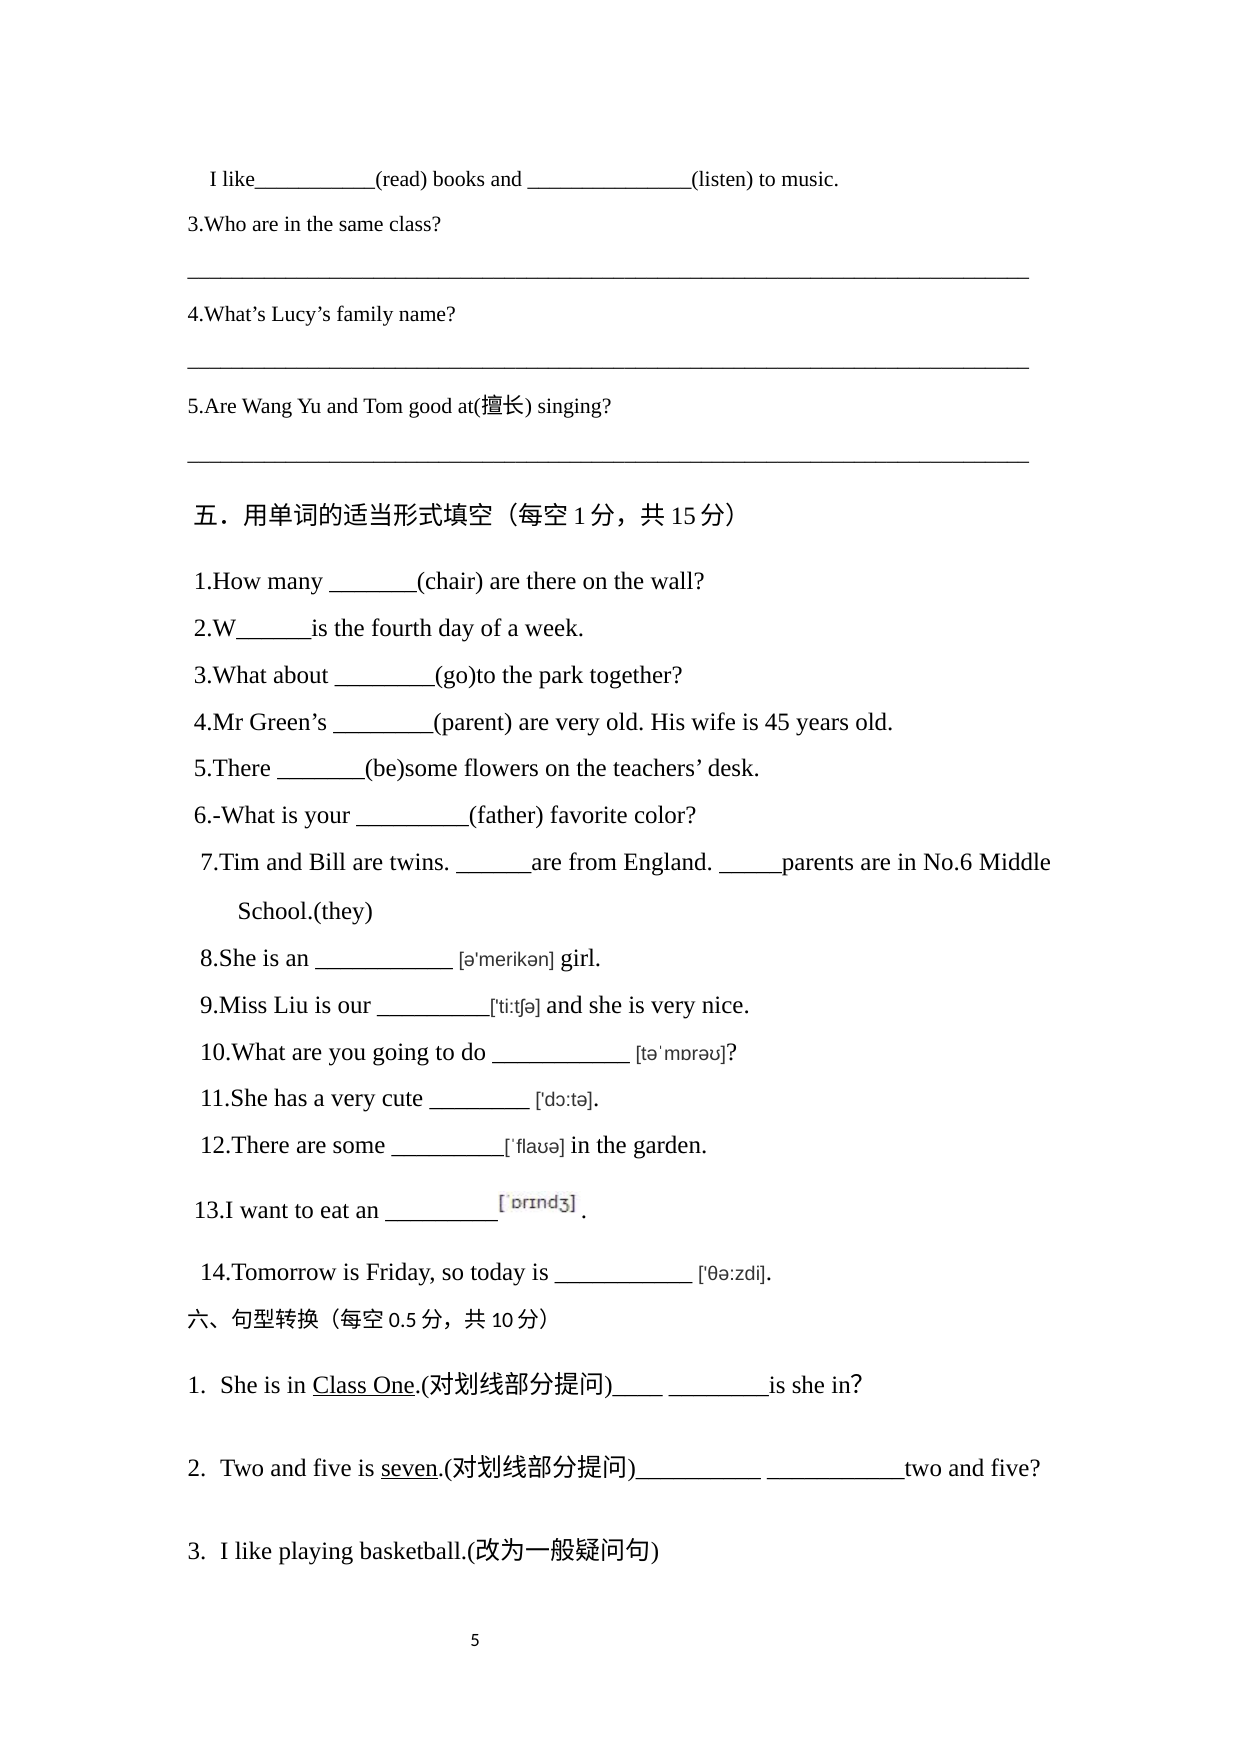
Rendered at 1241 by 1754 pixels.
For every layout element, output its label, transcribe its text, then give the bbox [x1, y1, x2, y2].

picture [497, 1191, 581, 1219]
list She is in Class One.(对划线部分提问)____ ________is she in？ [187, 1350, 1053, 1415]
text 8.She is an ___________ [ə'merikən] girl. [194, 941, 1053, 973]
text 3.What about ________(go)to the park together? [187, 658, 1053, 690]
text _____________________________________________________________________________ [187, 342, 1053, 375]
text 7.Tim and Bill are twins. ______are from England. _____parents are in No.6 Middle School.(they) [194, 845, 1053, 927]
list Two and five is seven.(对划线部分提问)__________ ___________two and five? [187, 1433, 1053, 1498]
text 4.Mr Green’s ________(parent) are very old. His wife is 45 years old. [187, 705, 1053, 737]
text 11.She has a very cute ________ ['dɔ:tə]. [194, 1082, 1053, 1114]
text I like___________(read) books and _______________(listen) to music. [187, 162, 1053, 194]
text 1.How many _______(chair) are there on the wall? [187, 564, 1053, 597]
list 句型转换（每空0.5分，共10分） [187, 1302, 1053, 1334]
text 9.Miss Liu is our _________['ti:tʃə] and she is very nice. [194, 988, 1053, 1020]
list I like playing basketball.(改为一般疑问句) [187, 1516, 1053, 1581]
text _____________________________________________________________________________ [187, 252, 1053, 285]
text 14.Tomorrow is Friday, so today is ___________ ['θə:zdi]. [194, 1255, 1053, 1287]
text 10.What are you going to do ___________ [təˈmɒrəʊ]? [194, 1035, 1053, 1067]
text 5.There _______(be)some flowers on the teachers’ desk. [187, 752, 1053, 784]
text 2.W______is the fourth day of a week. [187, 611, 1053, 643]
text 5.Are Wang Yu and Tom good at(擅长) singing? [187, 387, 1053, 420]
text _____________________________________________________________________________ [187, 436, 1053, 468]
text 五．用单词的适当形式填空（每空1分，共15分） [187, 481, 1053, 546]
text 4.What’s Lucy’s family name? [187, 297, 1053, 330]
text 3.Who are in the same class? [187, 207, 1053, 239]
text 6.-What is your _________(father) favorite color? [187, 798, 1053, 831]
text 12.There are some _________[ˈflaʊə] in the garden. [194, 1128, 1053, 1161]
text 13.I want to eat an _________. [187, 1175, 1053, 1240]
